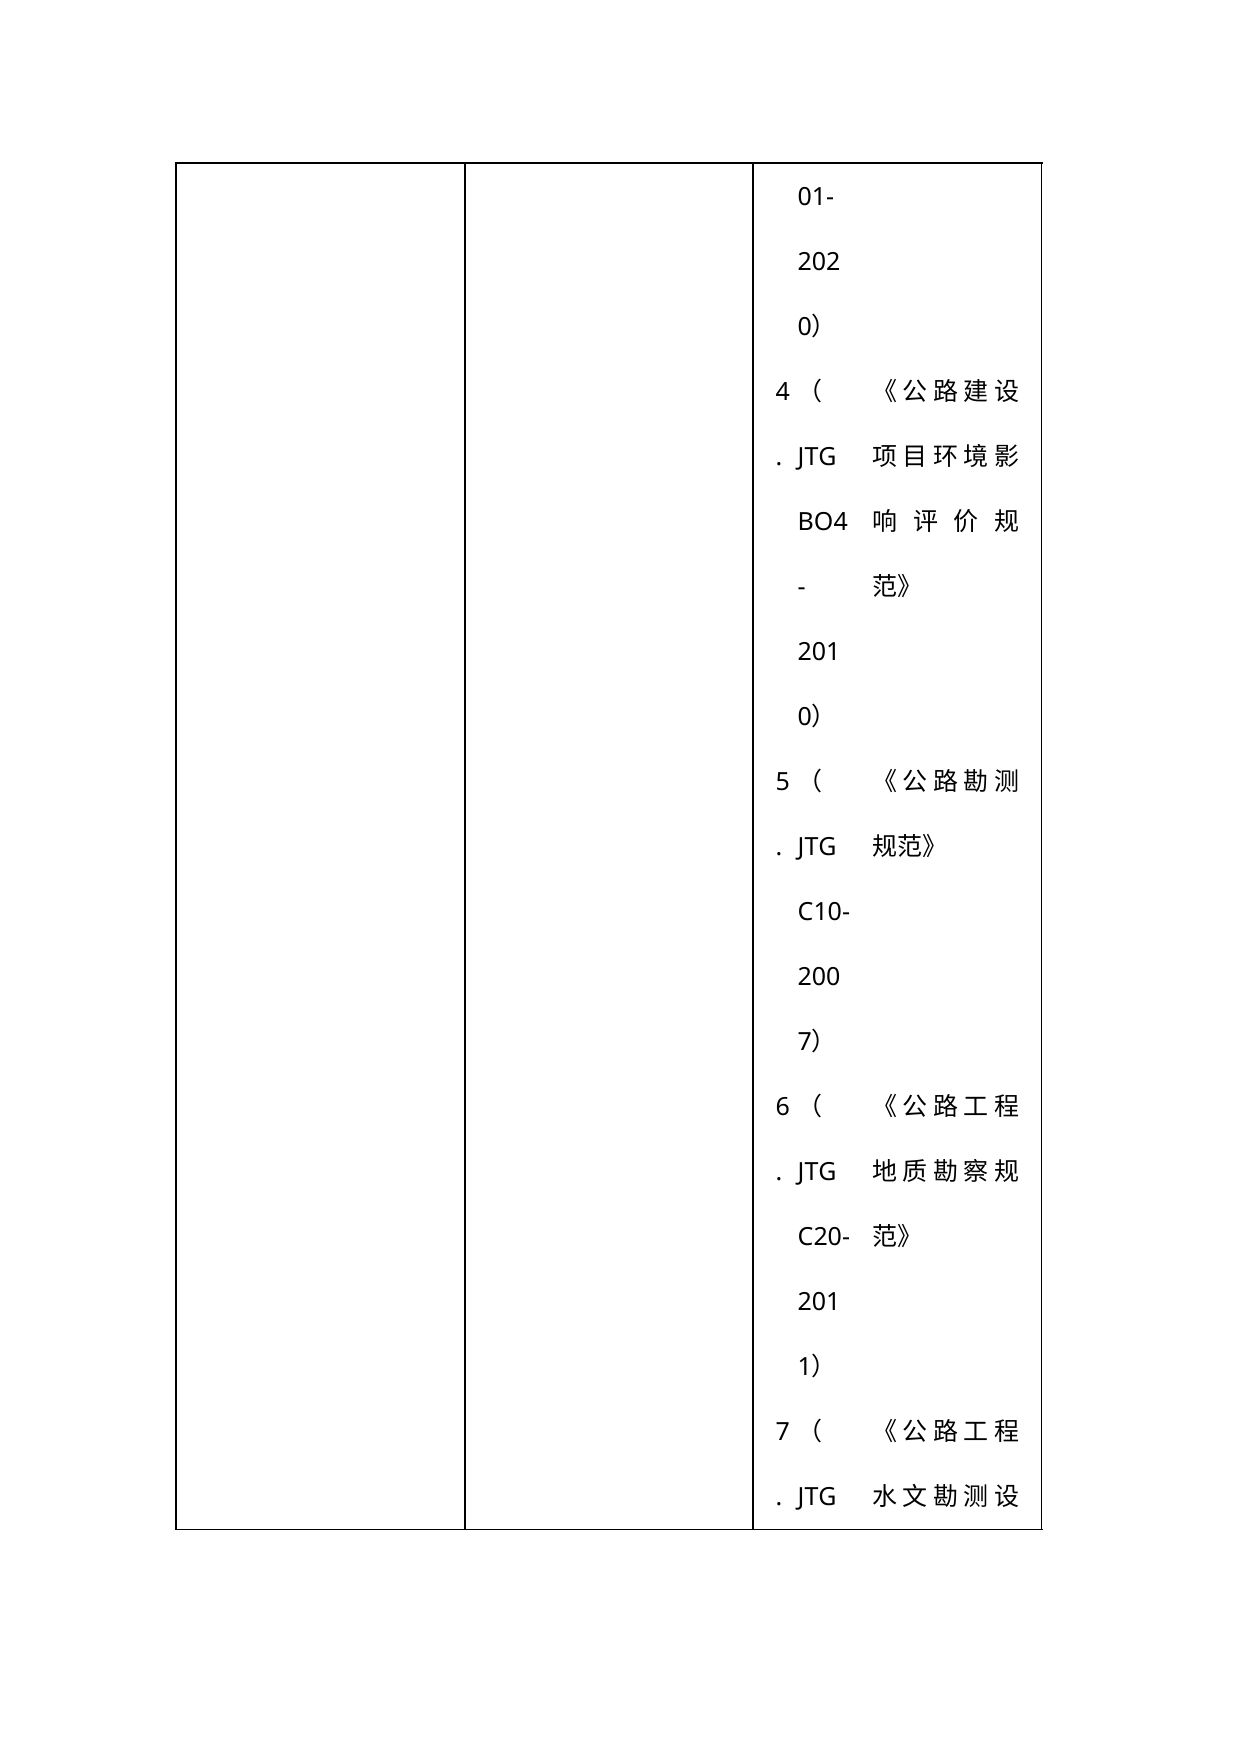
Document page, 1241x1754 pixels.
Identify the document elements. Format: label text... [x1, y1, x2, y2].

table_cell [466, 164, 752, 1528]
table_cell 1 [177, 164, 464, 1528]
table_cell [754, 164, 1041, 1528]
